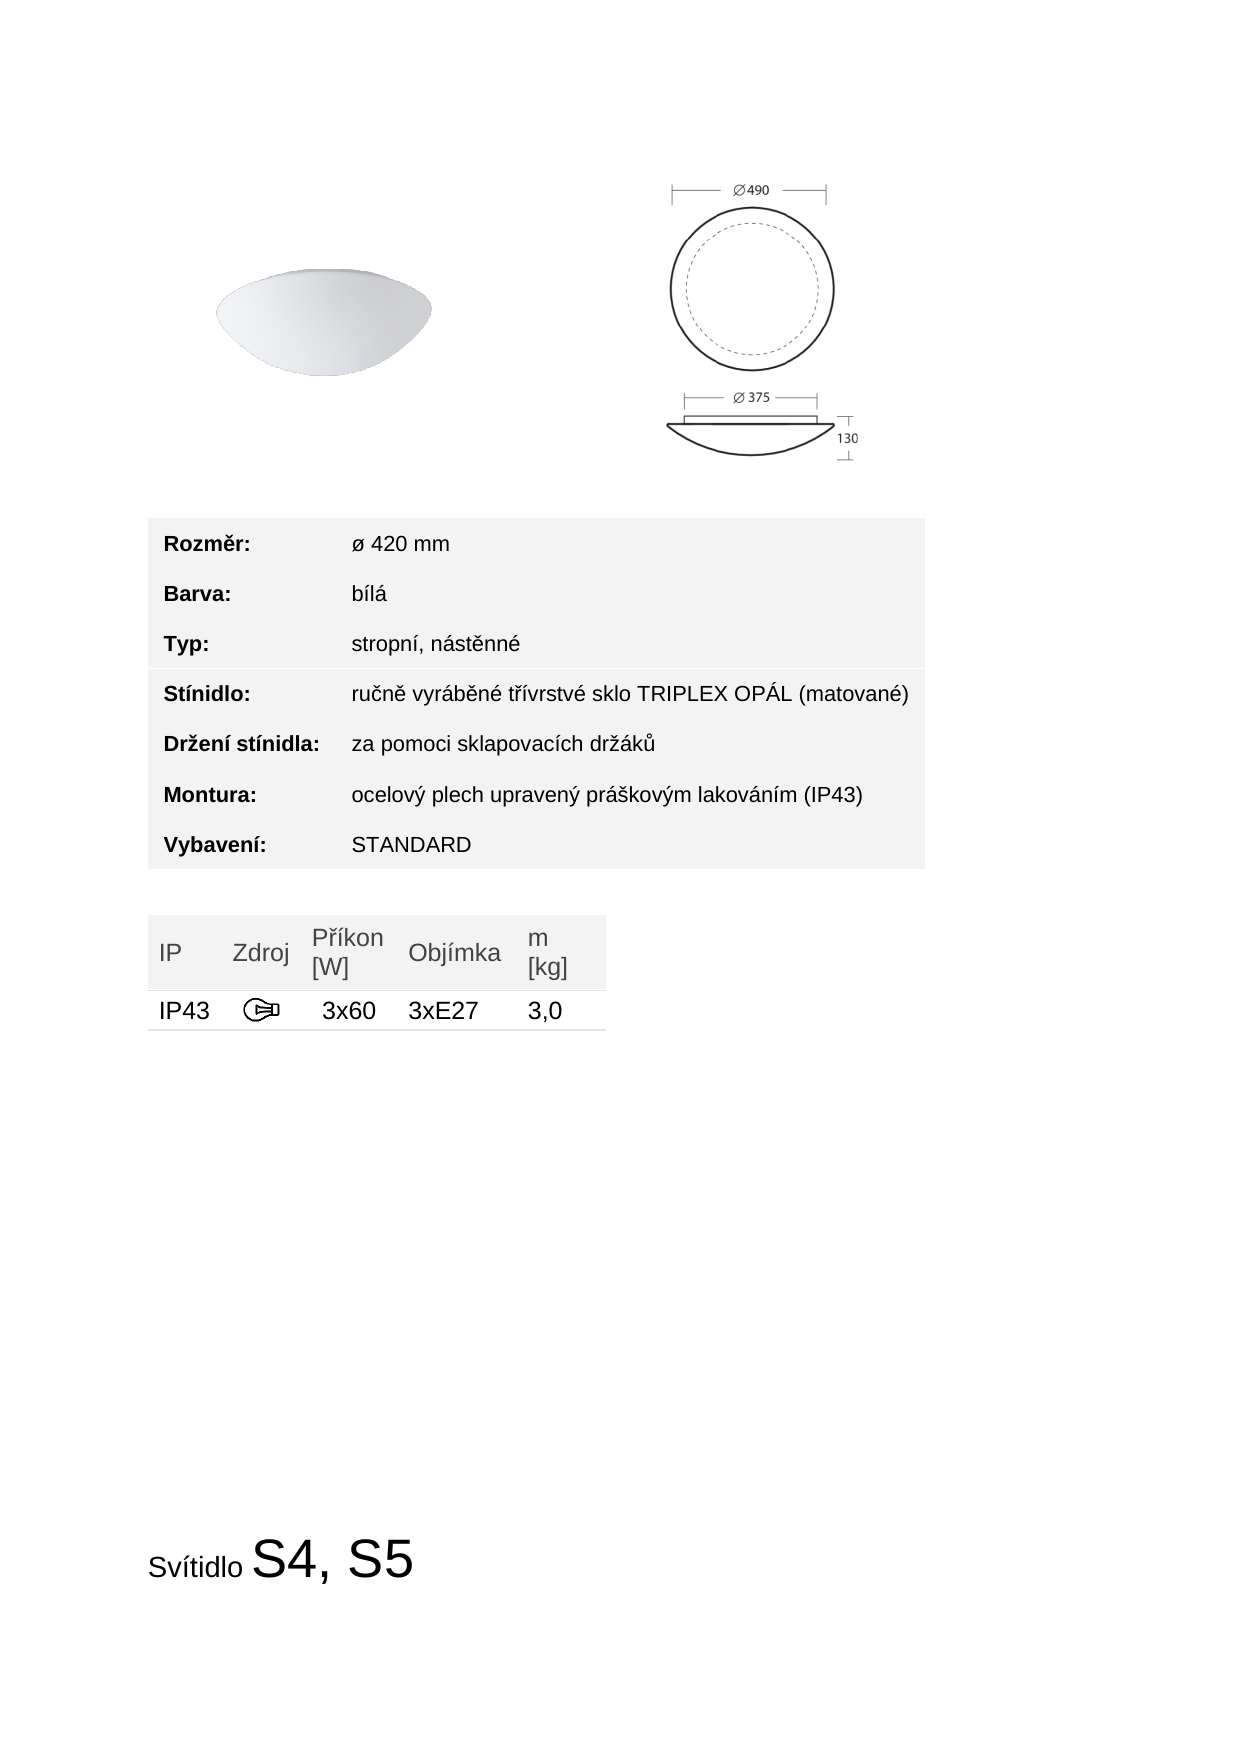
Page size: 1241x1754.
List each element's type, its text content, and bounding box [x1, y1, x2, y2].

table_cell IP43 [148, 991, 221, 1029]
table_cell bílá [336, 568, 925, 618]
table_cell [221, 991, 301, 1029]
table_cell Vybavení: [148, 819, 336, 869]
table_cell Držení stínidla: [148, 719, 336, 769]
table_cell 3xE27 [397, 991, 517, 1029]
table_cell 3x60 [301, 991, 397, 1029]
table_cell Stínidlo: [148, 669, 336, 719]
picture [147, 147, 500, 500]
table_cell Barva: [148, 568, 336, 618]
table_header ø 420 mm [336, 518, 925, 568]
table_header Zdroj [221, 915, 301, 989]
table_cell ocelový plech upravený práškovým lakováním (IP43) [336, 769, 925, 819]
table_header Rozměr: [148, 518, 336, 568]
table_cell Montura: [148, 769, 336, 819]
table_header Příkon [W] [301, 915, 397, 989]
table_cell stropní, nástěnné [336, 618, 925, 668]
table_cell Typ: [148, 618, 336, 668]
table_cell ručně vyráběné třívrstvé sklo TRIPLEX OPÁL (matované) [336, 669, 925, 719]
text Svítidlo S4, S5 [148, 1527, 1093, 1589]
picture [505, 153, 998, 500]
table_header Objímka [397, 915, 517, 989]
table_header m [kg] [517, 915, 606, 989]
table_cell STANDARD [336, 819, 925, 869]
picture [232, 996, 290, 1023]
table_cell za pomoci sklapovacích držáků [336, 719, 925, 769]
table_header IP [148, 915, 221, 989]
table_cell 3,0 [517, 991, 606, 1029]
